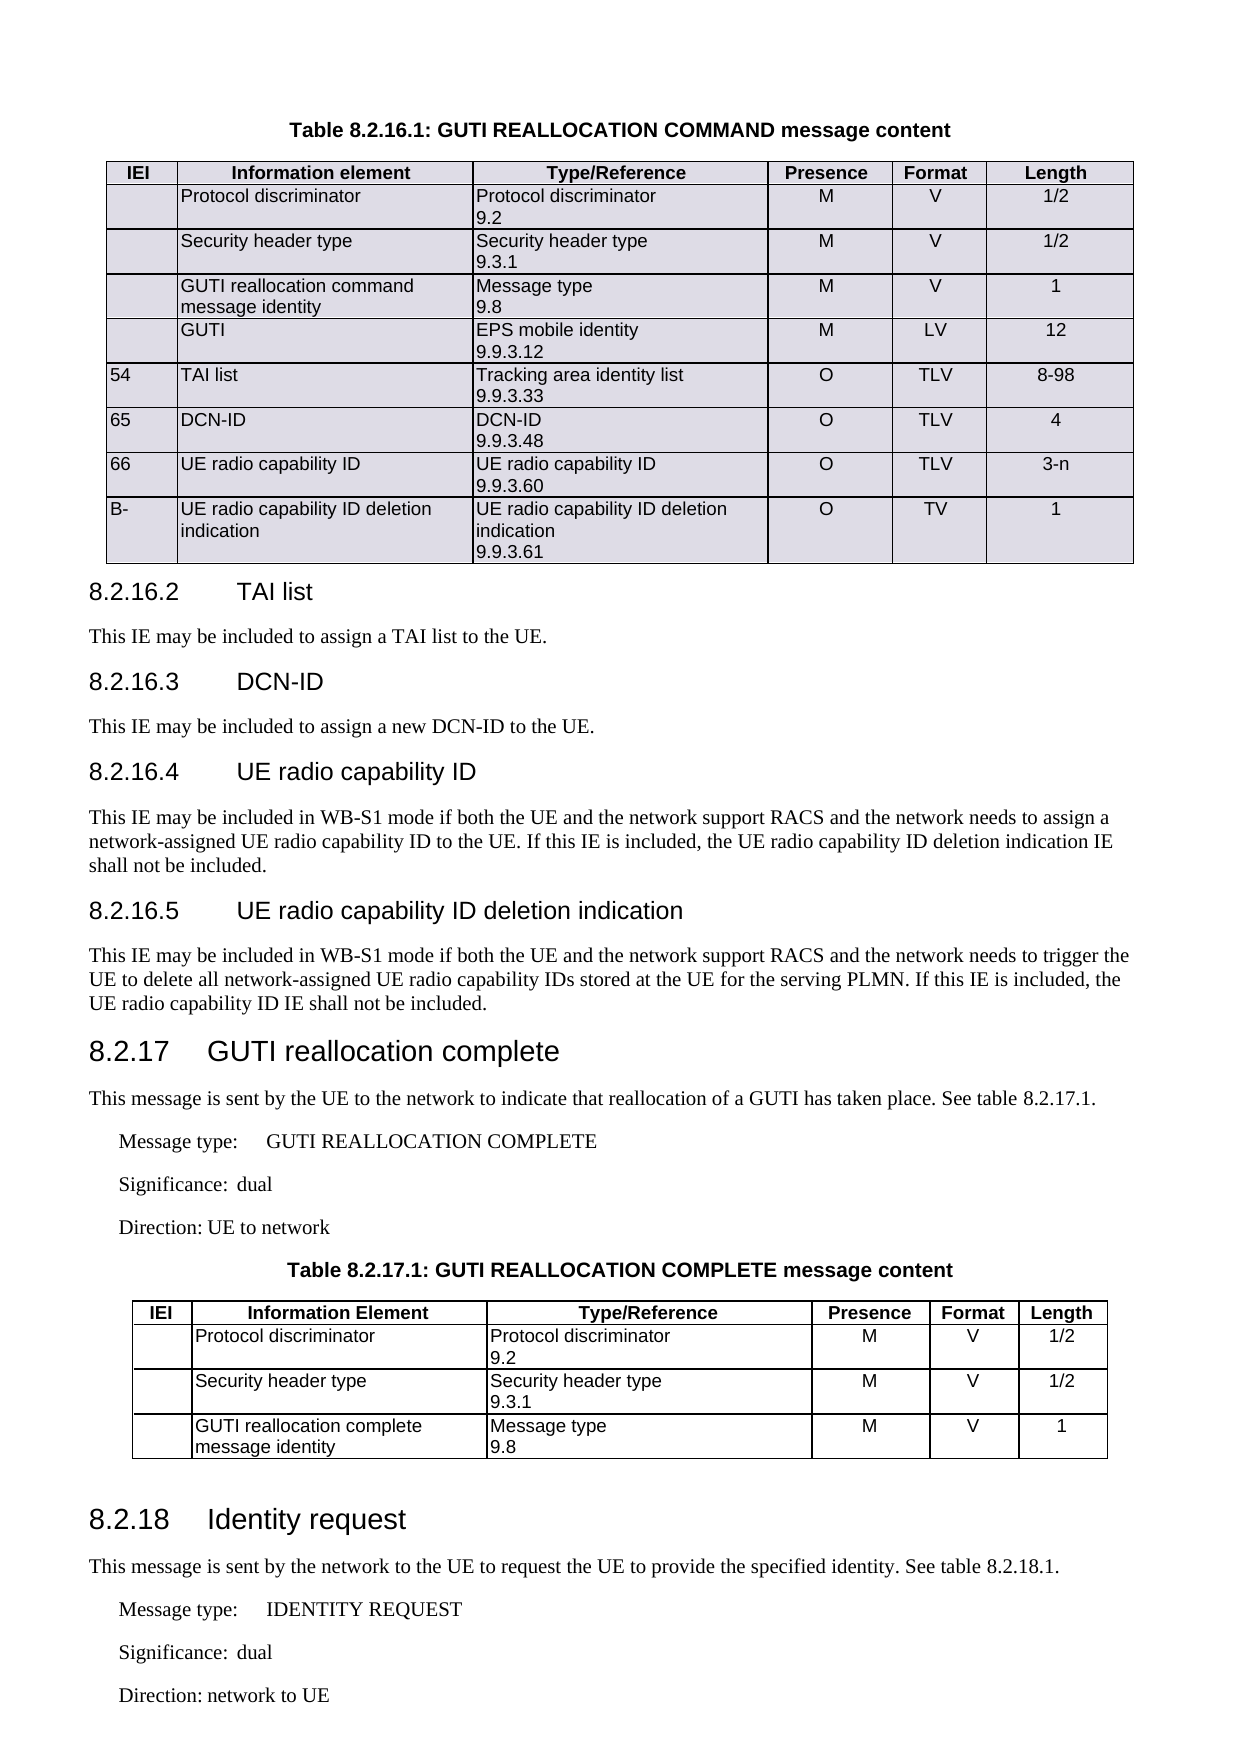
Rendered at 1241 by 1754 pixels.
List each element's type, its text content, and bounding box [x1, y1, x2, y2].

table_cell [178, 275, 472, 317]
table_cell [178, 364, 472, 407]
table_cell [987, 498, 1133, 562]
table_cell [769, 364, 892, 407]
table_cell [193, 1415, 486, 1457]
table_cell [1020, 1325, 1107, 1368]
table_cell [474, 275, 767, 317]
text Direction: network to UE [118, 1683, 1152, 1707]
text Table 8.2.17.1: GUTI REALLOCATION COMPLETE message content [89, 1258, 1152, 1282]
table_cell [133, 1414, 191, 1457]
subtitle 8.2.17 GUTI reallocation complete [89, 1034, 1152, 1068]
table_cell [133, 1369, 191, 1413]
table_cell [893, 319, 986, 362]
text This IE may be included in WB-S1 mode if both the UE and the network support RACS and the network needs to trigger the UE to delete all network-assigned UE radio capability IDs stored at the UE for the serving PLMN. If this IE is included, the UE radio capability ID IE shall not be included. [89, 943, 1152, 1015]
text Significance: dual [118, 1172, 1152, 1196]
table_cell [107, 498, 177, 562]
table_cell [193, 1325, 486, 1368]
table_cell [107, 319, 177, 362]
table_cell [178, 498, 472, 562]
text Direction: UE to network [118, 1215, 1152, 1239]
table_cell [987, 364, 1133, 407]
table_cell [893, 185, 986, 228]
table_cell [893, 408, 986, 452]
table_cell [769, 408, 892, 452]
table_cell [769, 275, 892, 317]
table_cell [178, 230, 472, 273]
text Message type: IDENTITY REQUEST [118, 1597, 1152, 1621]
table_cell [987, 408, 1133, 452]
subtitle 8.2.18 Identity request [89, 1502, 1152, 1535]
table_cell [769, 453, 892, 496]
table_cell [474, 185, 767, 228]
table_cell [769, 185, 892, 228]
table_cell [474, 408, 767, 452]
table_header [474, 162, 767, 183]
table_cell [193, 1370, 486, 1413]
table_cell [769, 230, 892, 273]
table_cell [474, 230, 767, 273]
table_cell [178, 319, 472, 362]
subtitle 8.2.16.3 DCN-ID [89, 667, 1152, 696]
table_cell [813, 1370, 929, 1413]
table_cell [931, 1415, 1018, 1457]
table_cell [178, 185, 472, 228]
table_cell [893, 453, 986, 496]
text This IE may be included to assign a new DCN-ID to the UE. [89, 714, 1152, 738]
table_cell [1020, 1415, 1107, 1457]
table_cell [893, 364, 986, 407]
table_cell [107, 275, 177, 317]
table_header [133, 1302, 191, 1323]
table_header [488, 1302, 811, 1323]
subtitle 8.2.16.4 UE radio capability ID [89, 757, 1152, 786]
text Table 8.2.16.1: GUTI REALLOCATION COMMAND message content [89, 118, 1152, 142]
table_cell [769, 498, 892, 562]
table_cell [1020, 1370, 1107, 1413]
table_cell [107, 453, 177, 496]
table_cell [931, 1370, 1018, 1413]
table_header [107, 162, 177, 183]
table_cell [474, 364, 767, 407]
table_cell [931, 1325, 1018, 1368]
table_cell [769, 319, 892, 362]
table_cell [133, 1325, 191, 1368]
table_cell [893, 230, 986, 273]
text This message is sent by the UE to the network to indicate that reallocation of a GUTI has taken place. See table 8.2.17.1. [89, 1086, 1152, 1110]
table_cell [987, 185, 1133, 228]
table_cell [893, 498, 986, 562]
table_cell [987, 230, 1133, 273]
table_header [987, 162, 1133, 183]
subtitle 8.2.16.5 UE radio capability ID deletion indication [89, 896, 1152, 924]
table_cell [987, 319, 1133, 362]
text Significance: dual [118, 1640, 1152, 1664]
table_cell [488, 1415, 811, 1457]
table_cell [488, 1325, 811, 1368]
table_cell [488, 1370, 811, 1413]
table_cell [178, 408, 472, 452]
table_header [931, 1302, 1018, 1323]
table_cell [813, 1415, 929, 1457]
subtitle 8.2.16.2 TAI list [89, 577, 1152, 605]
text This IE may be included in WB-S1 mode if both the UE and the network support RACS and the network needs to assign a network-assigned UE radio capability ID to the UE. If this IE is included, the UE radio capability ID deletion indication IE shall not be included. [89, 805, 1152, 877]
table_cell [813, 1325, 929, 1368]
text This message is sent by the network to the UE to request the UE to provide the specified identity. See table 8.2.18.1. [89, 1554, 1152, 1578]
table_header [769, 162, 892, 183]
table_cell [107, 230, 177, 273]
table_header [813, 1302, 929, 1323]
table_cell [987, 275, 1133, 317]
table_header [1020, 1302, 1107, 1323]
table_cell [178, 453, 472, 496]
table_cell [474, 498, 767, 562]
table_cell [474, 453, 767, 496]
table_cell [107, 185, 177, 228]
text Message type: GUTI REALLOCATION COMPLETE [118, 1129, 1152, 1153]
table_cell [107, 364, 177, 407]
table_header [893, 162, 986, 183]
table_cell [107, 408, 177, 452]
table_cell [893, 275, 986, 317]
text This IE may be included to assign a TAI list to the UE. [89, 624, 1152, 648]
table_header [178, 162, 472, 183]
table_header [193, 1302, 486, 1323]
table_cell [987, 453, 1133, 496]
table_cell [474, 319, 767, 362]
